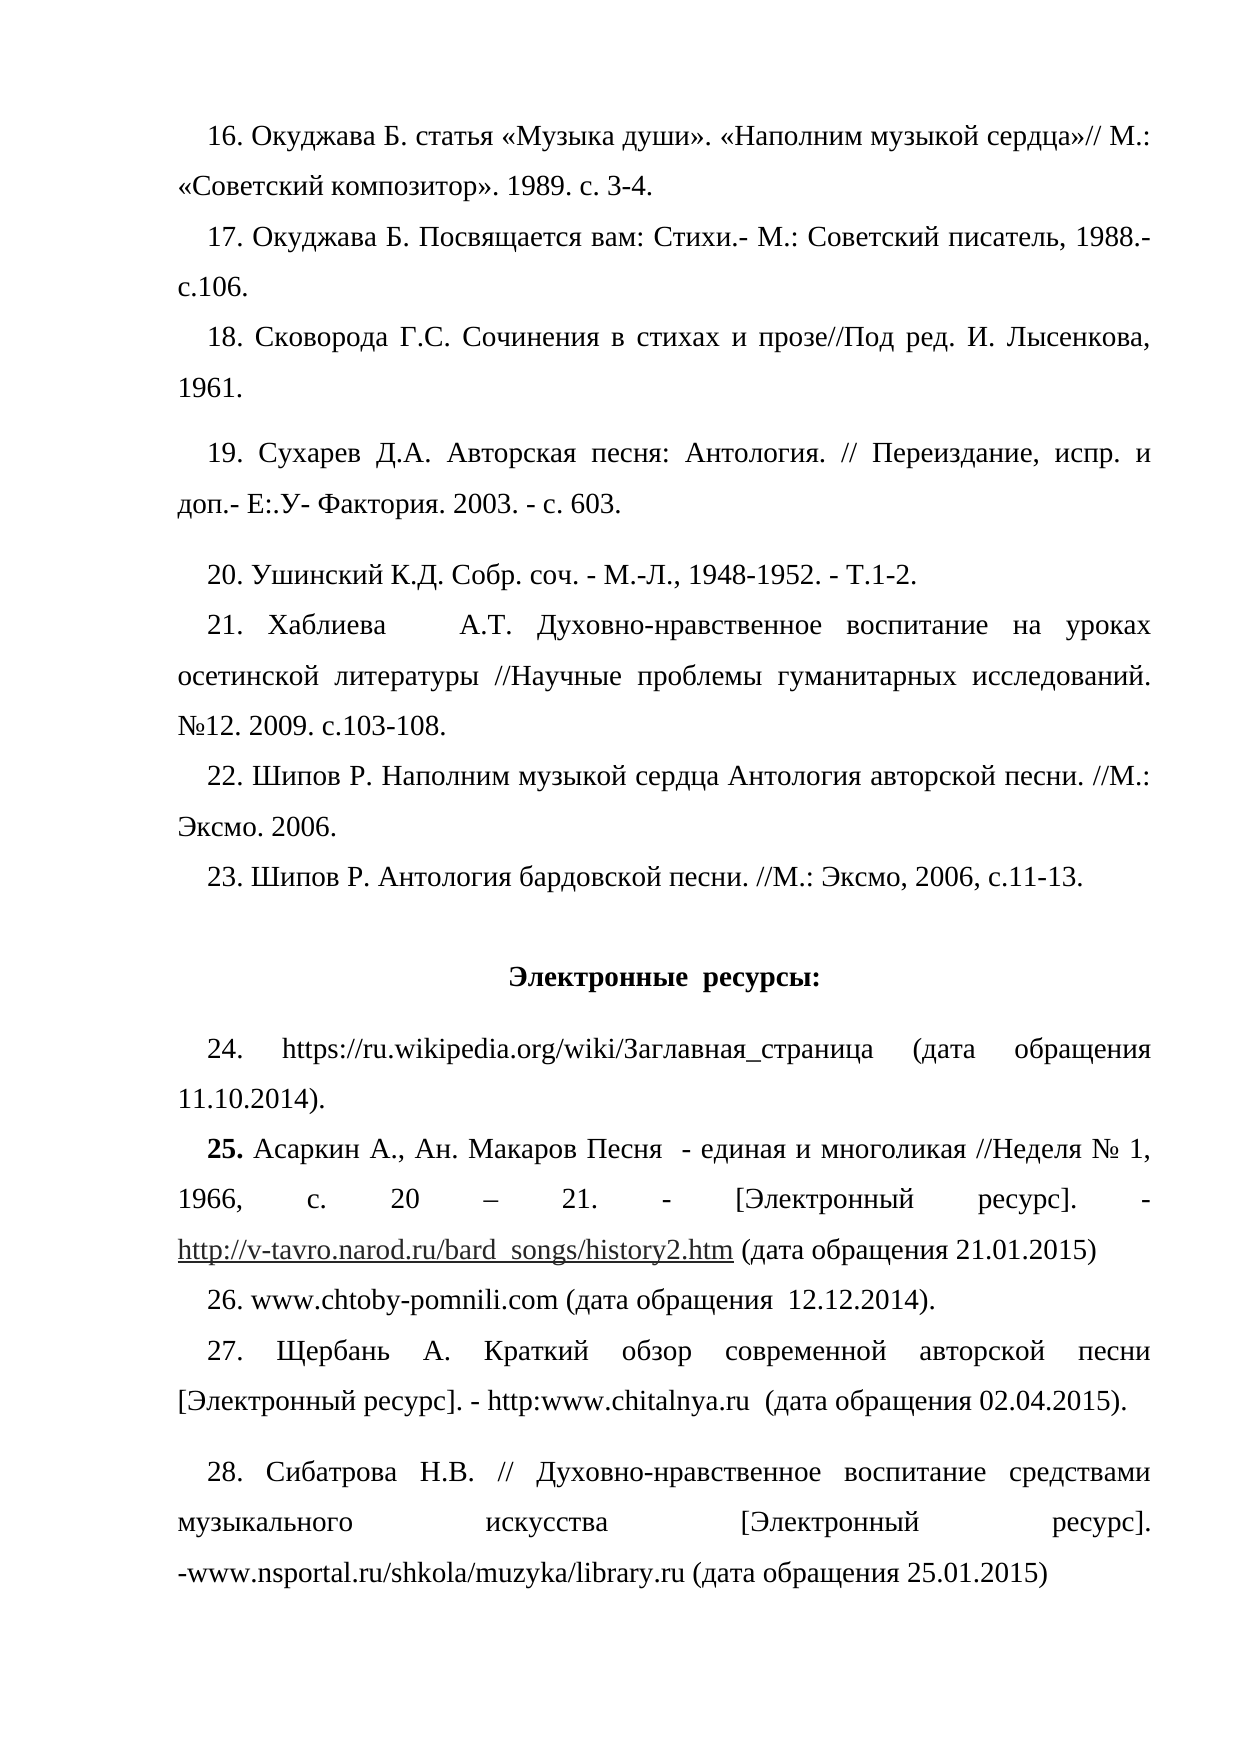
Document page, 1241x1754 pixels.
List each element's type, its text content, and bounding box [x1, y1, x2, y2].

text 27. Щербань А. Краткий обзор современной авторской песни [Электронный ресурс]. - http:www.chitalnya.ru (дата обращения 02.04.2015). [177, 1333, 1152, 1416]
text 16. Окуджава Б. статья «Музыка души». «Наполним музыкой сердца»// М.: «Советский композитор». 1989. с. 3-4. [177, 118, 1152, 202]
text 25. Асаркин А., Ан. Макаров Песня - единая и многоликая //Неделя № 1, 1966, с. 20 – 21. - [Электронный ресурс]. - http://v-tavro.narod.ru/bard_songs/history2.htm (дата обращения 21.01.2015) [177, 1131, 1152, 1266]
text 20. Ушинский К.Д. Собр. соч. - М.-Л., 1948-1952. - Т.1-2. [177, 557, 1152, 591]
text 24. https://ru.wikipedia.org/wiki/Заглавная_страница (дата обращения 11.10.2014). [177, 1031, 1152, 1114]
text 21. Хаблиева А.Т. Духовно-нравственное воспитание на уроках осетинской литературы //Научные проблемы гуманитарных исследований. №12. 2009. с.103-108. [177, 607, 1152, 742]
text Электронные ресурсы: [177, 959, 1152, 993]
text 22. Шипов Р. Наполним музыкой сердца Антология авторской песни. //М.: Эксмо. 2006. [177, 758, 1152, 842]
text 26. www.chtoby-pomnili.com (дата обращения 12.12.2014). [177, 1282, 1152, 1316]
text 28. Сибатрова Н.В. // Духовно-нравственное воспитание средствами музыкального искусства [Электронный ресурс]. -www.nsportal.ru/shkola/muzyka/library.ru (дата обращения 25.01.2015) [177, 1454, 1152, 1588]
text 19. Сухарев Д.А. Авторская песня: Антология. // Переиздание, испр. и доп.- Е:.У- Фактория. 2003. - с. 603. [177, 436, 1152, 519]
text 18. Сковорода Г.С. Сочинения в стихах и прозе//Под ред. И. Лысенкова, 1961. [177, 319, 1152, 403]
text 23. Шипов Р. Антология бардовской песни. //М.: Эксмо, 2006, с.11-13. [177, 859, 1152, 892]
text 17. Окуджава Б. Посвящается вам: Стихи.- М.: Советский писатель, 1988.-с.106. [177, 219, 1152, 303]
